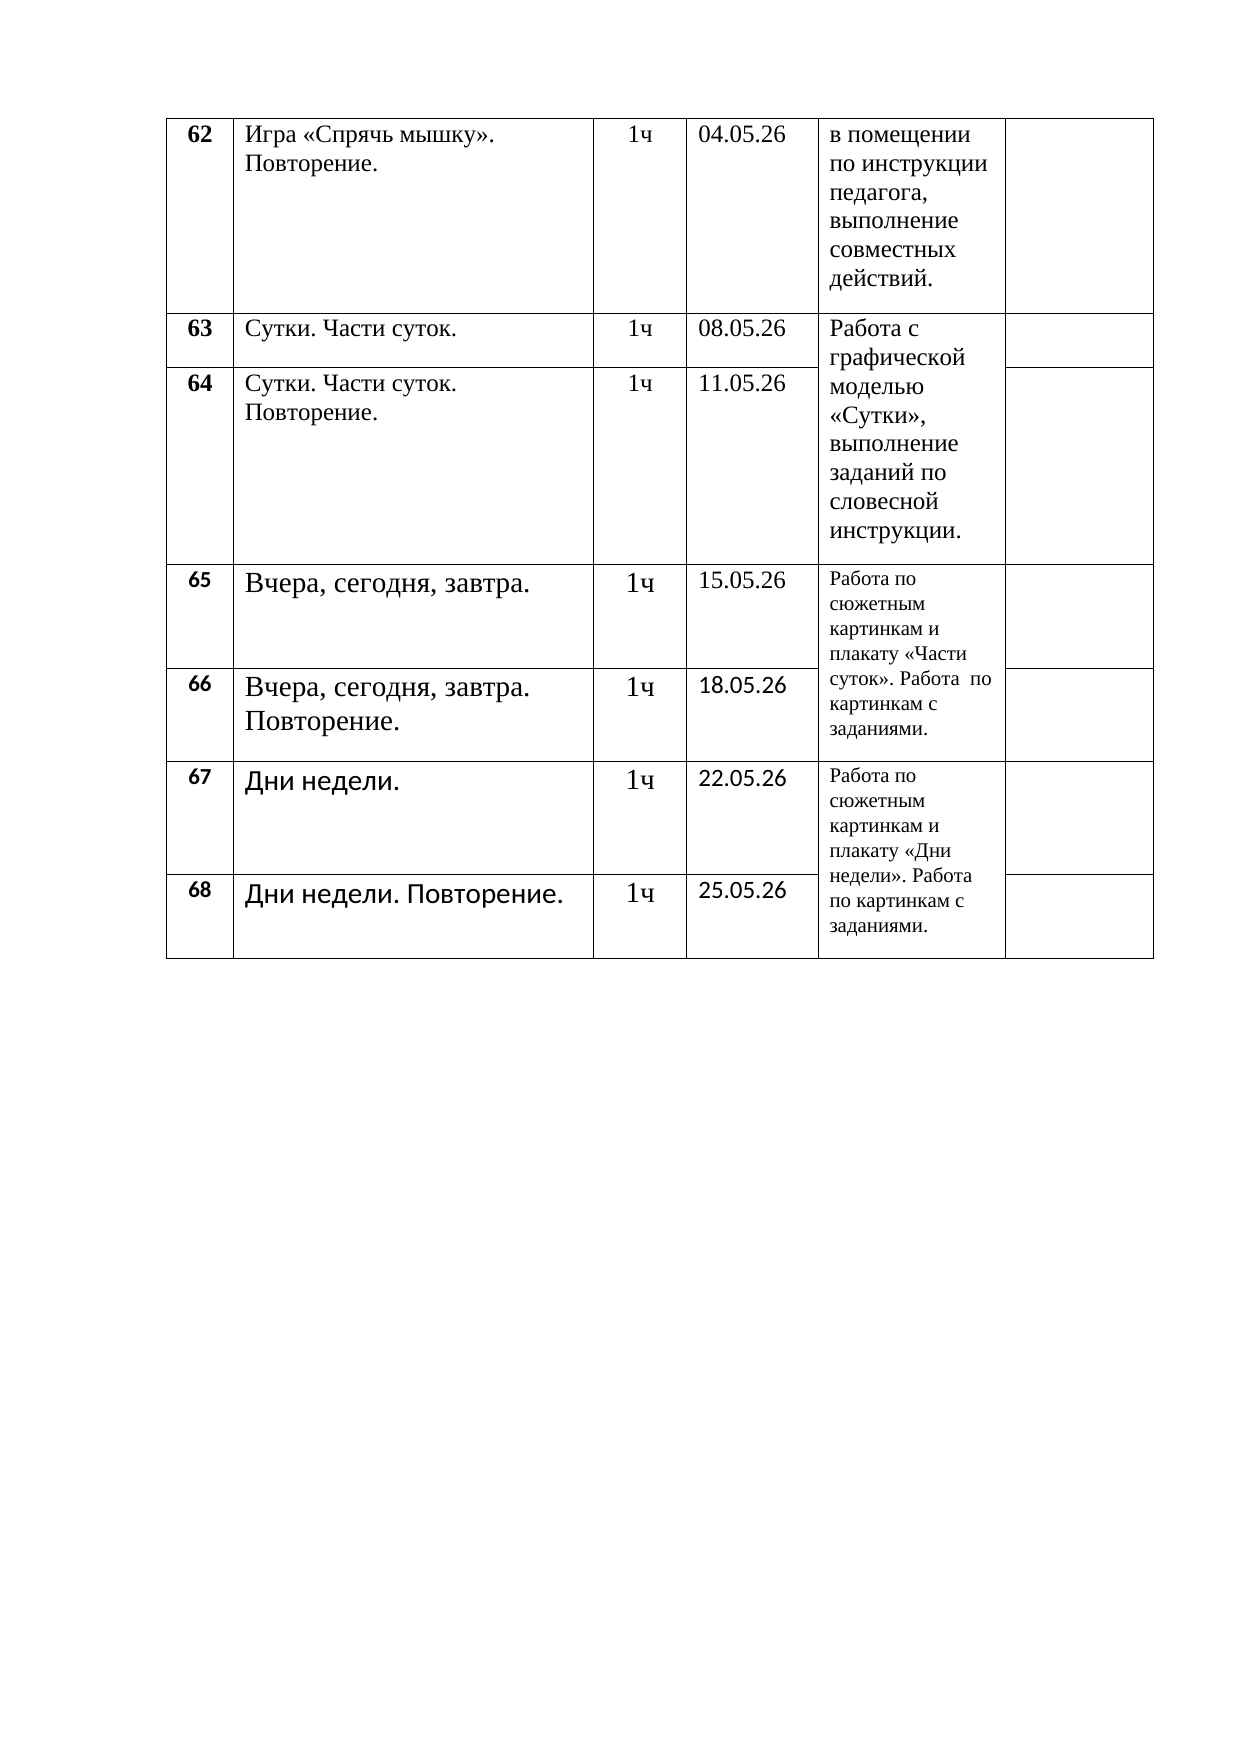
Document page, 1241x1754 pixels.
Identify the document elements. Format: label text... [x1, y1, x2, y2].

table_cell [1006, 119, 1153, 312]
table_cell [1006, 565, 1153, 668]
table_cell 11.05.26 [687, 368, 818, 564]
table_cell 67 [167, 762, 233, 874]
table_cell 1ч [594, 669, 686, 761]
table_cell 15.05.26 [687, 565, 818, 668]
table_cell [1006, 368, 1153, 564]
table_cell 68 [167, 875, 233, 958]
table_cell Работа по сюжетным картинкам и плакату «Части суток». Работа по картинкам с заданиями. [819, 565, 1005, 761]
table_cell Работа с графической моделью «Сутки», выполнение заданий по словесной инструкции. [819, 314, 1005, 564]
table_cell 22.05.26 [687, 762, 818, 874]
table_cell 65 [167, 565, 233, 668]
table_cell Игра «Спрячь мышку». Повторение. [234, 119, 593, 312]
table_cell 63 [167, 314, 233, 367]
table_cell Вчера, сегодня, завтра. [234, 565, 593, 668]
table_cell 1ч [594, 565, 686, 668]
table_cell Дни недели. [234, 762, 593, 874]
table_cell Дни недели. Повторение. [234, 875, 593, 958]
table_cell Работа по сюжетным картинкам и плакату «Дни недели». Работа по картинкам с заданиями. [819, 762, 1005, 958]
table_cell 1ч [594, 119, 686, 312]
table_cell 1ч [594, 368, 686, 564]
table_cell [819, 119, 1005, 312]
table_cell 1ч [594, 762, 686, 874]
table_cell Сутки. Части суток. [234, 314, 593, 367]
table_cell [1006, 314, 1153, 367]
table_cell Вчера, сегодня, завтра. Повторение. [234, 669, 593, 761]
table_cell 62 [167, 119, 233, 312]
table_cell [1006, 762, 1153, 874]
table_cell 25.05.26 [687, 875, 818, 958]
table_cell 08.05.26 [687, 314, 818, 367]
table_cell 04.05.26 [687, 119, 818, 312]
table_cell 18.05.26 [687, 669, 818, 761]
table_cell 1ч [594, 314, 686, 367]
table_cell 1ч [594, 875, 686, 958]
table_cell [1006, 875, 1153, 958]
table_cell [1006, 669, 1153, 761]
table_cell Сутки. Части суток. Повторение. [234, 368, 593, 564]
table_cell 66 [167, 669, 233, 761]
table_cell 64 [167, 368, 233, 564]
